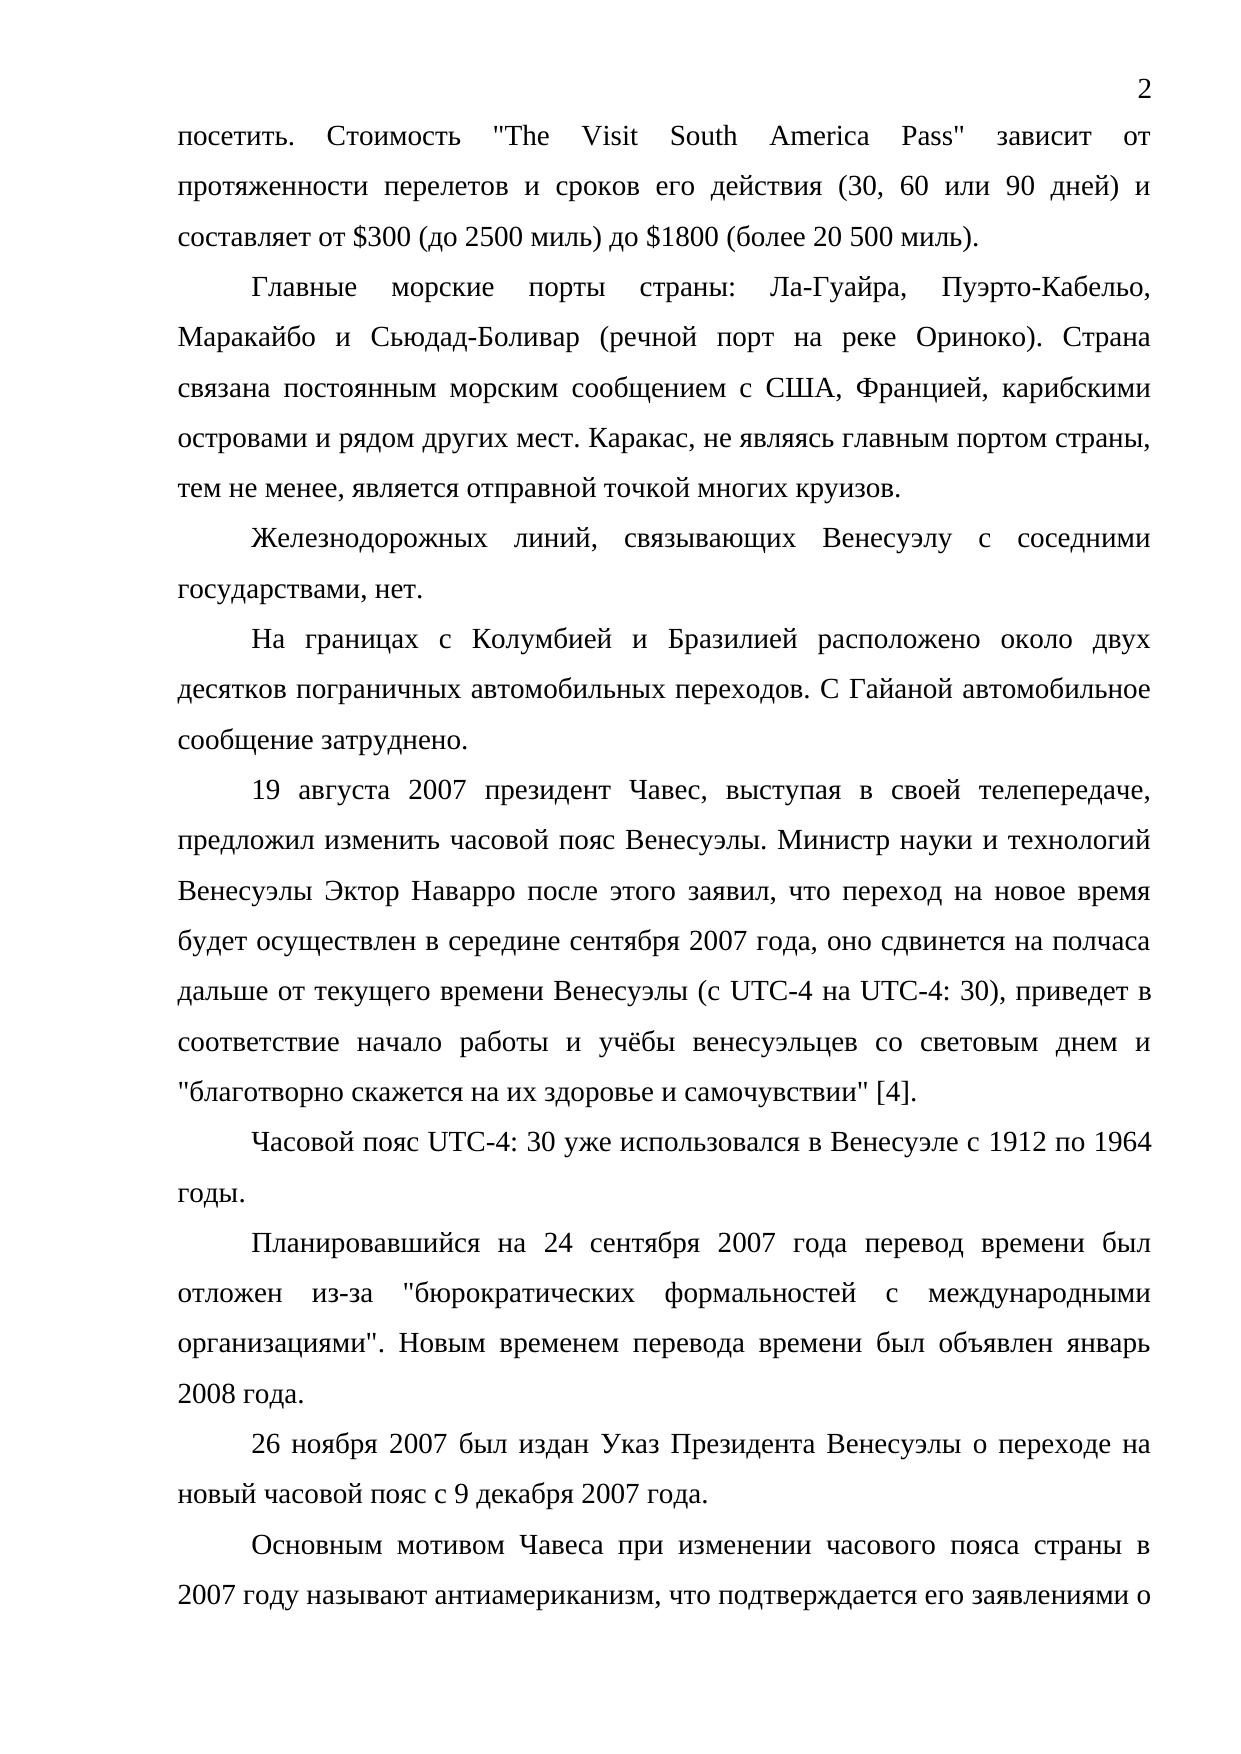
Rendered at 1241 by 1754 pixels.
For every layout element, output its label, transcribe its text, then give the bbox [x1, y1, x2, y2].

text Часовой пояс UTC-4: 30 уже использовался в Венесуэле с 1912 по 1964 годы. [177, 1124, 1152, 1208]
text Планировавшийся на 24 сентября 2007 года перевод времени был отложен из-за "бюрократических формальностей с международными организациями". Новым временем перевода времени был объявлен январь 2008 года. [177, 1225, 1152, 1409]
text 26 ноября 2007 был издан Указ Президента Венесуэлы о переходе на новый часовой пояс с 9 декабря 2007 года. [177, 1426, 1152, 1510]
text 19 августа 2007 президент Чавес, выступая в своей телепередаче, предложил изменить часовой пояс Венесуэлы. Министр науки и технологий Венесуэлы Эктор Наварро после этого заявил, что переход на новое время будет осуществлен в середине сентября 2007 года, оно сдвинется на полчаса дальше от текущего времени Венесуэлы (с UTC-4 на UTC-4: 30), приведет в соответствие начало работы и учёбы венесуэльцев со световым днем и "благотворно скажется на их здоровье и самочувствии" [4]. [177, 772, 1152, 1108]
text Главные морские порты страны: Ла-Гуайра, Пуэрто-Кабельо, Маракайбо и Сьюдад-Боливар (речной порт на реке Ориноко). Страна связана постоянным морским сообщением с США, Францией, карибскими островами и рядом других мест. Каракас, не являясь главным портом страны, тем не менее, является отправной точкой многих круизов. [177, 269, 1152, 504]
text Железнодорожных линий, связывающих Венесуэлу с соседними государствами, нет. [177, 521, 1152, 604]
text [177, 118, 1152, 252]
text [177, 1527, 1152, 1611]
text На границах с Колумбией и Бразилией расположено около двух десятков пограничных автомобильных переходов. С Гайаной автомобильное сообщение затруднено. [177, 621, 1152, 755]
